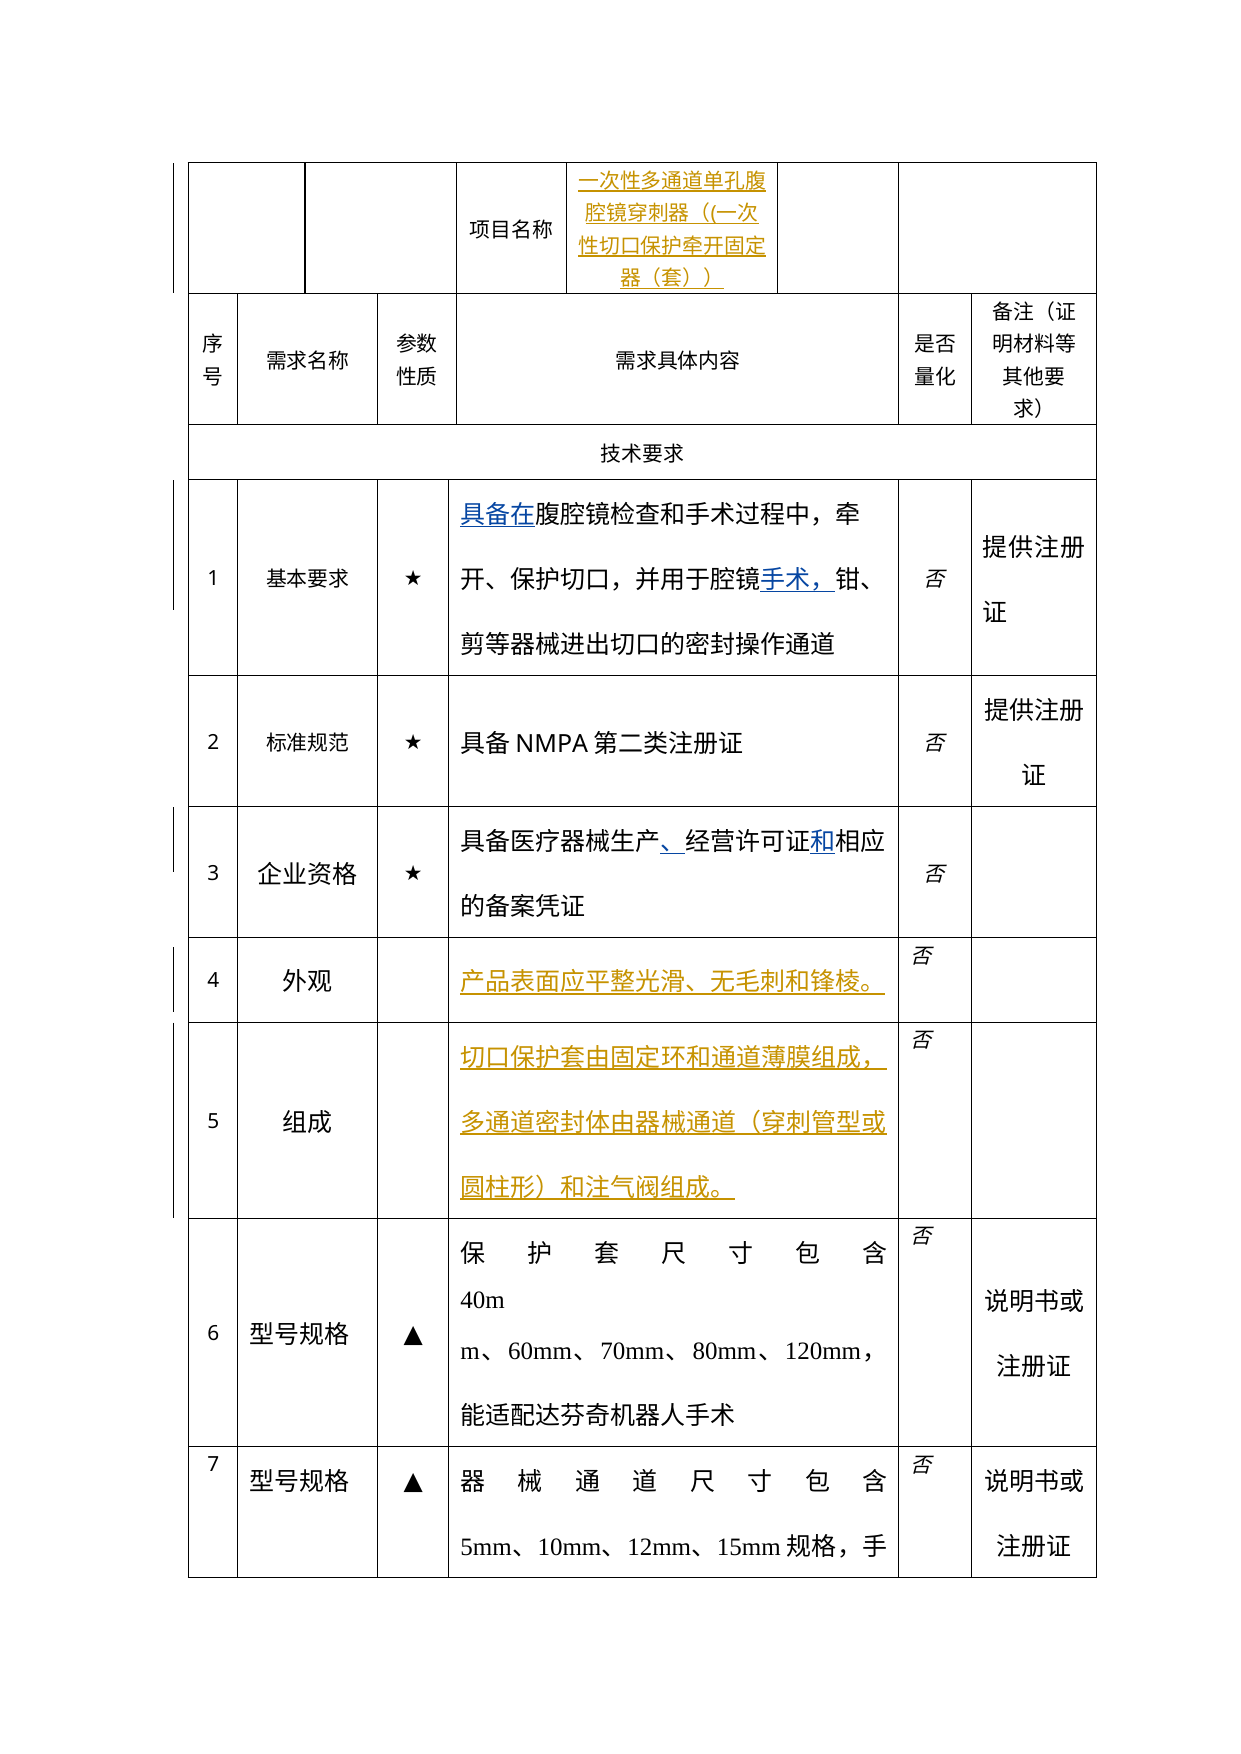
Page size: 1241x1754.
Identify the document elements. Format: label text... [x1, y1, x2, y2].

table_cell [972, 1023, 1096, 1218]
table_header [306, 163, 456, 293]
table_cell 腹腔镜检查和手术过程中，牵开、保护切口，并用于腔镜钳、剪等器械进出切口的密封操作通道 [449, 480, 898, 675]
table_cell [449, 938, 898, 1022]
table_cell [972, 807, 1096, 937]
table_cell ★ [378, 807, 448, 937]
table_cell 否 [899, 676, 971, 806]
table_cell [378, 938, 448, 1022]
table_cell 说明书或注册证 [972, 1219, 1096, 1446]
table_cell 2 [189, 676, 237, 806]
table_header [567, 163, 777, 293]
table_cell 具备医疗器械生产经营许可证相应的备案凭证 [449, 807, 898, 937]
table_cell 技术要求 [189, 425, 1096, 479]
table_cell 基本要求 [238, 480, 377, 675]
table_cell 备注（证明材料等其他要求） [972, 294, 1096, 424]
table_cell 序号 [189, 294, 237, 424]
table_cell 需求具体内容 [457, 294, 898, 424]
table_cell 企业资格 [238, 807, 377, 937]
table_header [899, 163, 1096, 293]
table_cell 型号规格 [238, 1447, 377, 1577]
table_cell 否 [899, 1219, 971, 1446]
table_cell 具备NMPA第二类注册证 [449, 676, 898, 806]
table_cell 否 [899, 807, 971, 937]
table_cell 型号规格 [238, 1219, 377, 1446]
table_cell ▲ [378, 1447, 448, 1577]
table_cell 提供注册证 [972, 676, 1096, 806]
table_cell 外观 [238, 938, 377, 1022]
table_cell ★ [378, 676, 448, 806]
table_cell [449, 1447, 898, 1577]
table_cell 组成 [238, 1023, 377, 1218]
table_cell 保护套尺寸包含40mm、60mm、70mm、80mm、120mm，能适配达芬奇机器人手术 [449, 1219, 898, 1446]
table_cell 5 [189, 1023, 237, 1218]
table_cell ▲ [378, 1219, 448, 1446]
table_header 项目名称 [457, 163, 566, 293]
table_header [189, 163, 304, 293]
table_cell 否 [899, 938, 971, 1022]
table_cell 3 [189, 807, 237, 937]
table_cell ★ [378, 480, 448, 675]
table_cell 7 [189, 1447, 237, 1577]
table_cell 是否 量化 [899, 294, 971, 424]
table_cell 提供注册证 [972, 480, 1096, 675]
table_cell [972, 938, 1096, 1022]
table_cell 参数 性质 [378, 294, 456, 424]
table_header [778, 163, 898, 293]
table_cell 标准规范 [238, 676, 377, 806]
table_cell 否 [899, 1447, 971, 1577]
table_cell 1 [189, 480, 237, 675]
table_cell 4 [189, 938, 237, 1022]
table_cell [378, 1023, 448, 1218]
table_cell 说明书或注册证 [972, 1447, 1096, 1577]
table_cell 否 [899, 480, 971, 675]
table_cell [449, 1023, 898, 1218]
table_cell 需求名称 [238, 294, 377, 424]
table_cell 否 [899, 1023, 971, 1218]
table_cell 6 [189, 1219, 237, 1446]
